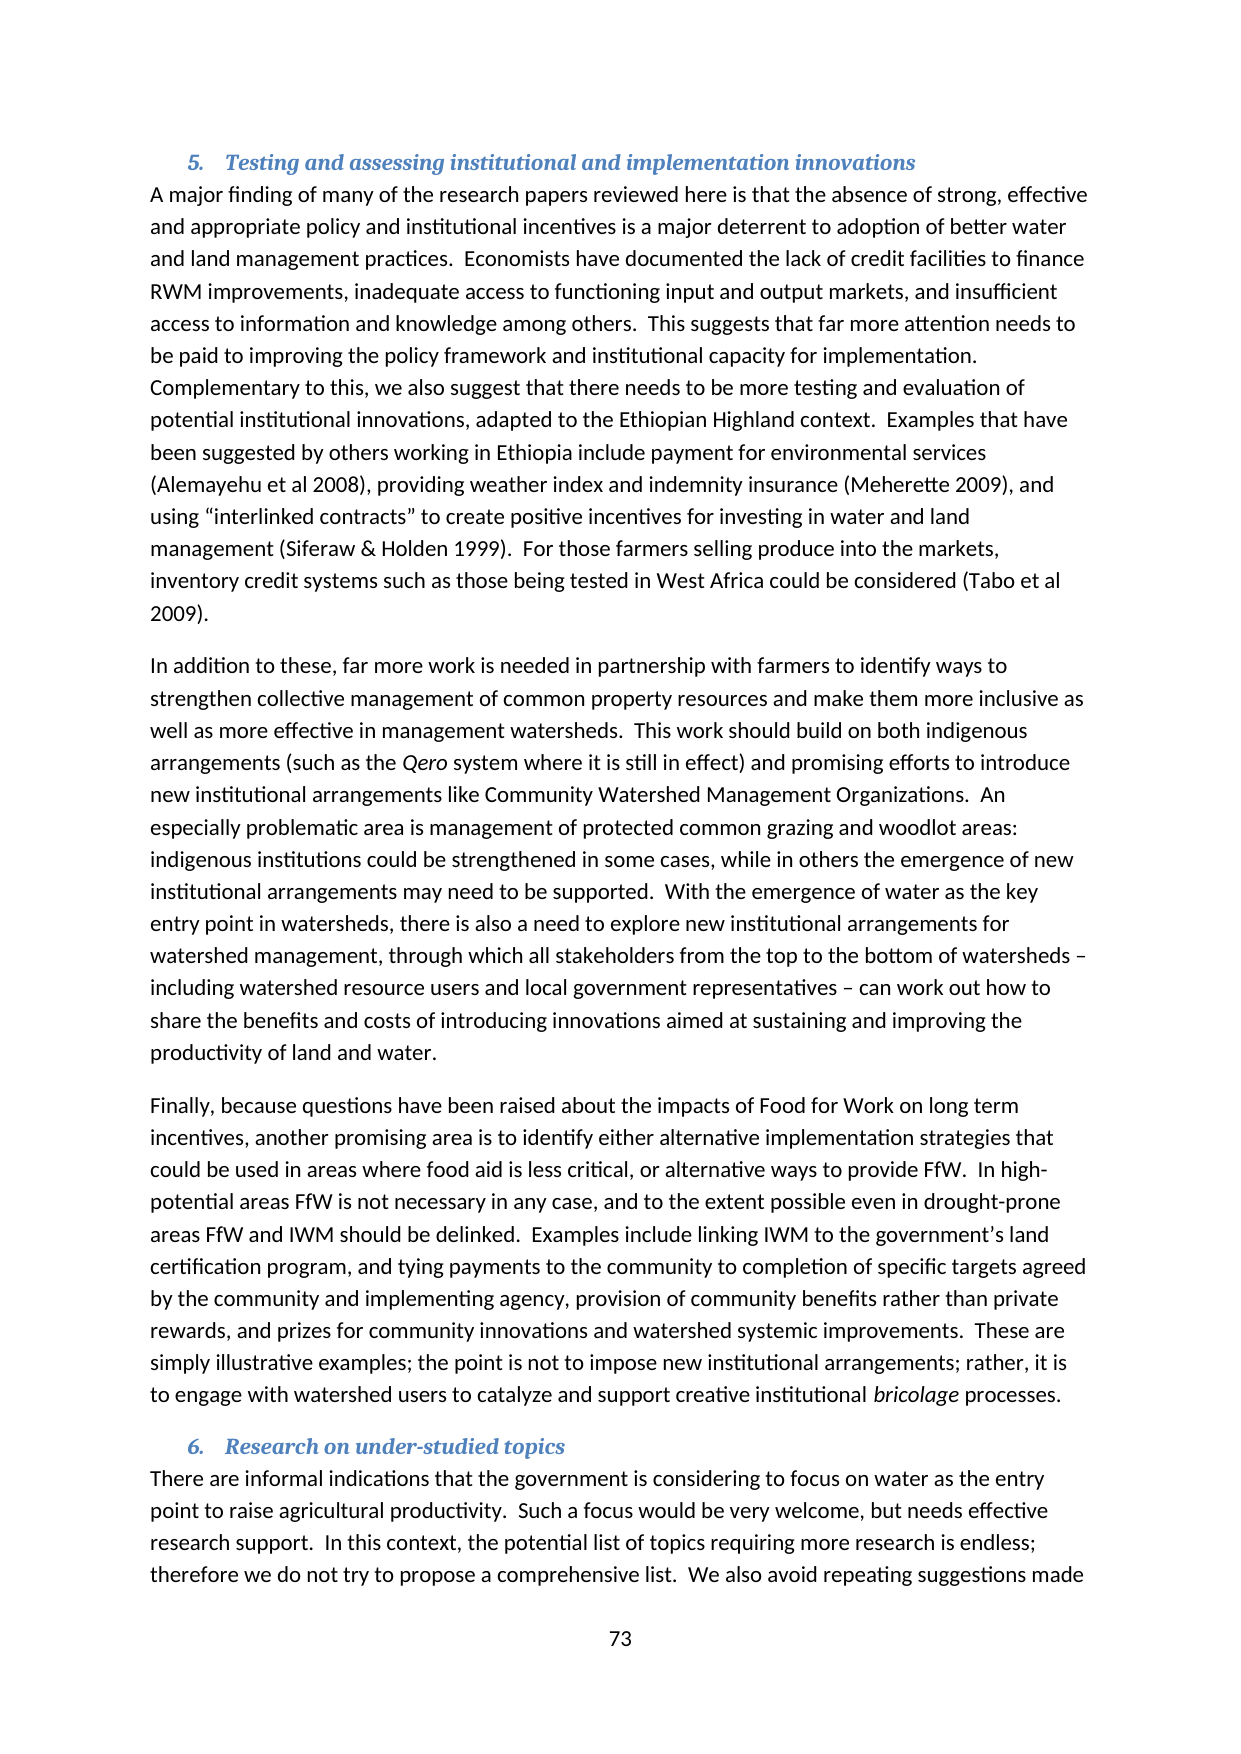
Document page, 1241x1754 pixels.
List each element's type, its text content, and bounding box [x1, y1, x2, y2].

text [150, 1464, 1090, 1588]
subtitle Testing and assessing institutional and implementation innovations [187, 150, 1090, 176]
text Finally, because questions have been raised about the impacts of Food for Work on long term incentives, another promising area is to identify either alternative implementation strategies that could be used in areas where food aid is less critical, or alternative ways to provide FfW. In high-potential areas FfW is not necessary in any case, and to the extent possible even in drought-prone areas FfW and IWM should be delinked. Examples include linking IWM to the government’s land certification program, and tying payments to the community to completion of specific targets agreed by the community and implementing agency, provision of community benefits rather than private rewards, and prizes for community innovations and watershed systemic improvements. These are simply illustrative examples; the point is not to impose new institutional arrangements; rather, it is to engage with watershed users to catalyze and support creative institutional bricolage processes. [150, 1091, 1090, 1409]
subtitle Research on under-studied topics [187, 1434, 1090, 1460]
text A major finding of many of the research papers reviewed here is that the absence of strong, effective and appropriate policy and institutional incentives is a major deterrent to adoption of better water and land management practices. Economists have documented the lack of credit facilities to finance RWM improvements, inadequate access to functioning input and output markets, and insufficient access to information and knowledge among others. This suggests that far more attention needs to be paid to improving the policy framework and institutional capacity for implementation. Complementary to this, we also suggest that there needs to be more testing and evaluation of potential institutional innovations, adapted to the Ethiopian Highland context. Examples that have been suggested by others working in Ethiopia include payment for environmental services (Alemayehu et al 2008), providing weather index and indemnity insurance (Meherette 2009), and using “interlinked contracts” to create positive incentives for investing in water and land management (Siferaw & Holden 1999). For those farmers selling produce into the markets, inventory credit systems such as those being tested in West Africa could be considered (Tabo et al 2009). [150, 180, 1090, 627]
text In addition to these, far more work is needed in partnership with farmers to identify ways to strengthen collective management of common property resources and make them more inclusive as well as more effective in management watersheds. This work should build on both indigenous arrangements (such as the Qero system where it is still in effect) and promising efforts to introduce new institutional arrangements like Community Watershed Management Organizations. An especially problematic area is management of protected common grazing and woodlot areas: indigenous institutions could be strengthened in some cases, while in others the emergence of new institutional arrangements may need to be supported. With the emergence of water as the key entry point in watersheds, there is also a need to explore new institutional arrangements for watershed management, through which all stakeholders from the top to the bottom of watersheds – including watershed resource users and local government representatives – can work out how to share the benefits and costs of introducing innovations aimed at sustaining and improving the productivity of land and water. [150, 652, 1090, 1066]
